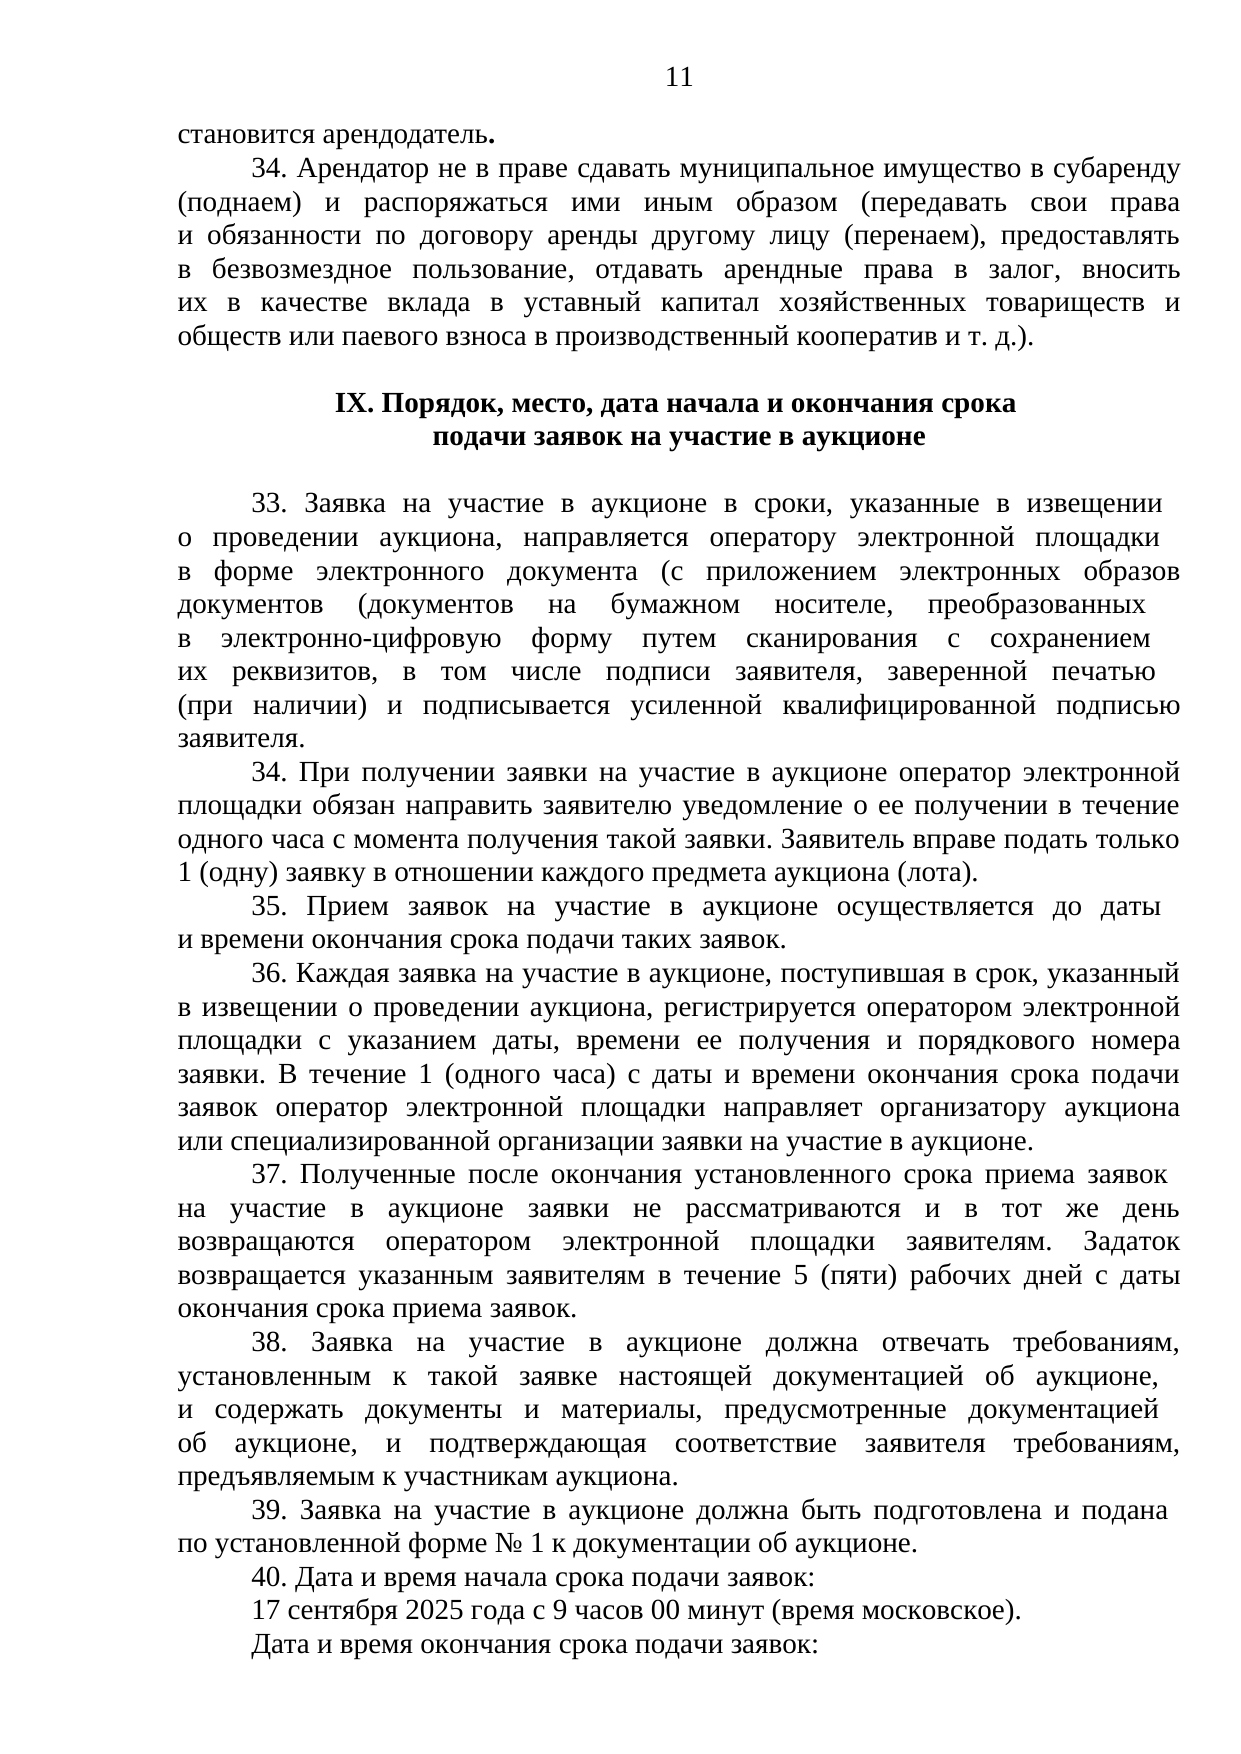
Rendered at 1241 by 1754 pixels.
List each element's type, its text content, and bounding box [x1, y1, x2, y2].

text 33. Заявка на участие в аукционе в сроки, указанные в извещении о проведении аукциона, направляется оператору электронной площадки в форме электронного документа (с приложением электронных образов документов (документов на бумажном носителе, преобразованных в электронно-цифровую форму путем сканирования с сохранением их реквизитов, в том числе подписи заявителя, заверенной печатью (при наличии) и подписывается усиленной квалифицированной подписью заявителя. [177, 486, 1181, 754]
text 34. При получении заявки на участие в аукционе оператор электронной площадки обязан направить заявителю уведомление о ее получении в течение одного часа с момента получения такой заявки. Заявитель вправе подать только 1 (одну) заявку в отношении каждого предмета аукциона (лота). [177, 754, 1181, 888]
text 36. Каждая заявка на участие в аукционе, поступившая в срок, указанный в извещении о проведении аукциона, регистрируется оператором электронной площадки с указанием даты, времени ее получения и порядкового номера заявки. В течение 1 (одного часа) с даты и времени окончания срока подачи заявок оператор электронной площадки направляет организатору аукциона или специализированной организации заявки на участие в аукционе. [177, 955, 1181, 1156]
text 17 сентября 2025 года с 9 часов 00 минут (время московское). [177, 1592, 1181, 1626]
text 35. Прием заявок на участие в аукционе осуществляется до даты и времени окончания срока подачи таких заявок. [177, 888, 1181, 955]
text IX. Порядок, место, дата начала и окончания срока подачи заявок на участие в аукционе [177, 385, 1181, 452]
text 38. Заявка на участие в аукционе должна отвечать требованиям, установленным к такой заявке настоящей документацией об аукционе, и содержать документы и материалы, предусмотренные документацией об аукционе, и подтверждающая соответствие заявителя требованиям, предъявляемым к участникам аукциона. [177, 1324, 1181, 1492]
text Дата и время окончания срока подачи заявок: [177, 1626, 1181, 1659]
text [177, 117, 1181, 150]
list 34. Арендатор не в праве сдавать муниципальное имущество в субаренду (поднаем) и распоряжаться ими иным образом (передавать свои права и обязанности по договору аренды другому лицу (перенаем), предоставлять в безвозмездное пользование, отдавать арендные права в залог, вносить их в качестве вклада в уставный капитал хозяйственных товариществ и обществ или паевого взноса в производственный кооператив и т. д.). [177, 150, 1181, 351]
text 37. Полученные после окончания установленного срока приема заявок на участие в аукционе заявки не рассматриваются и в тот же день возвращаются оператором электронной площадки заявителям. Задаток возвращается указанным заявителям в течение 5 (пяти) рабочих дней с даты окончания срока приема заявок. [177, 1156, 1181, 1324]
text 39. Заявка на участие в аукционе должна быть подготовлена и подана по установленной форме № 1 к документации об аукционе. [177, 1492, 1181, 1559]
text 40. Дата и время начала срока подачи заявок: [177, 1559, 1181, 1592]
